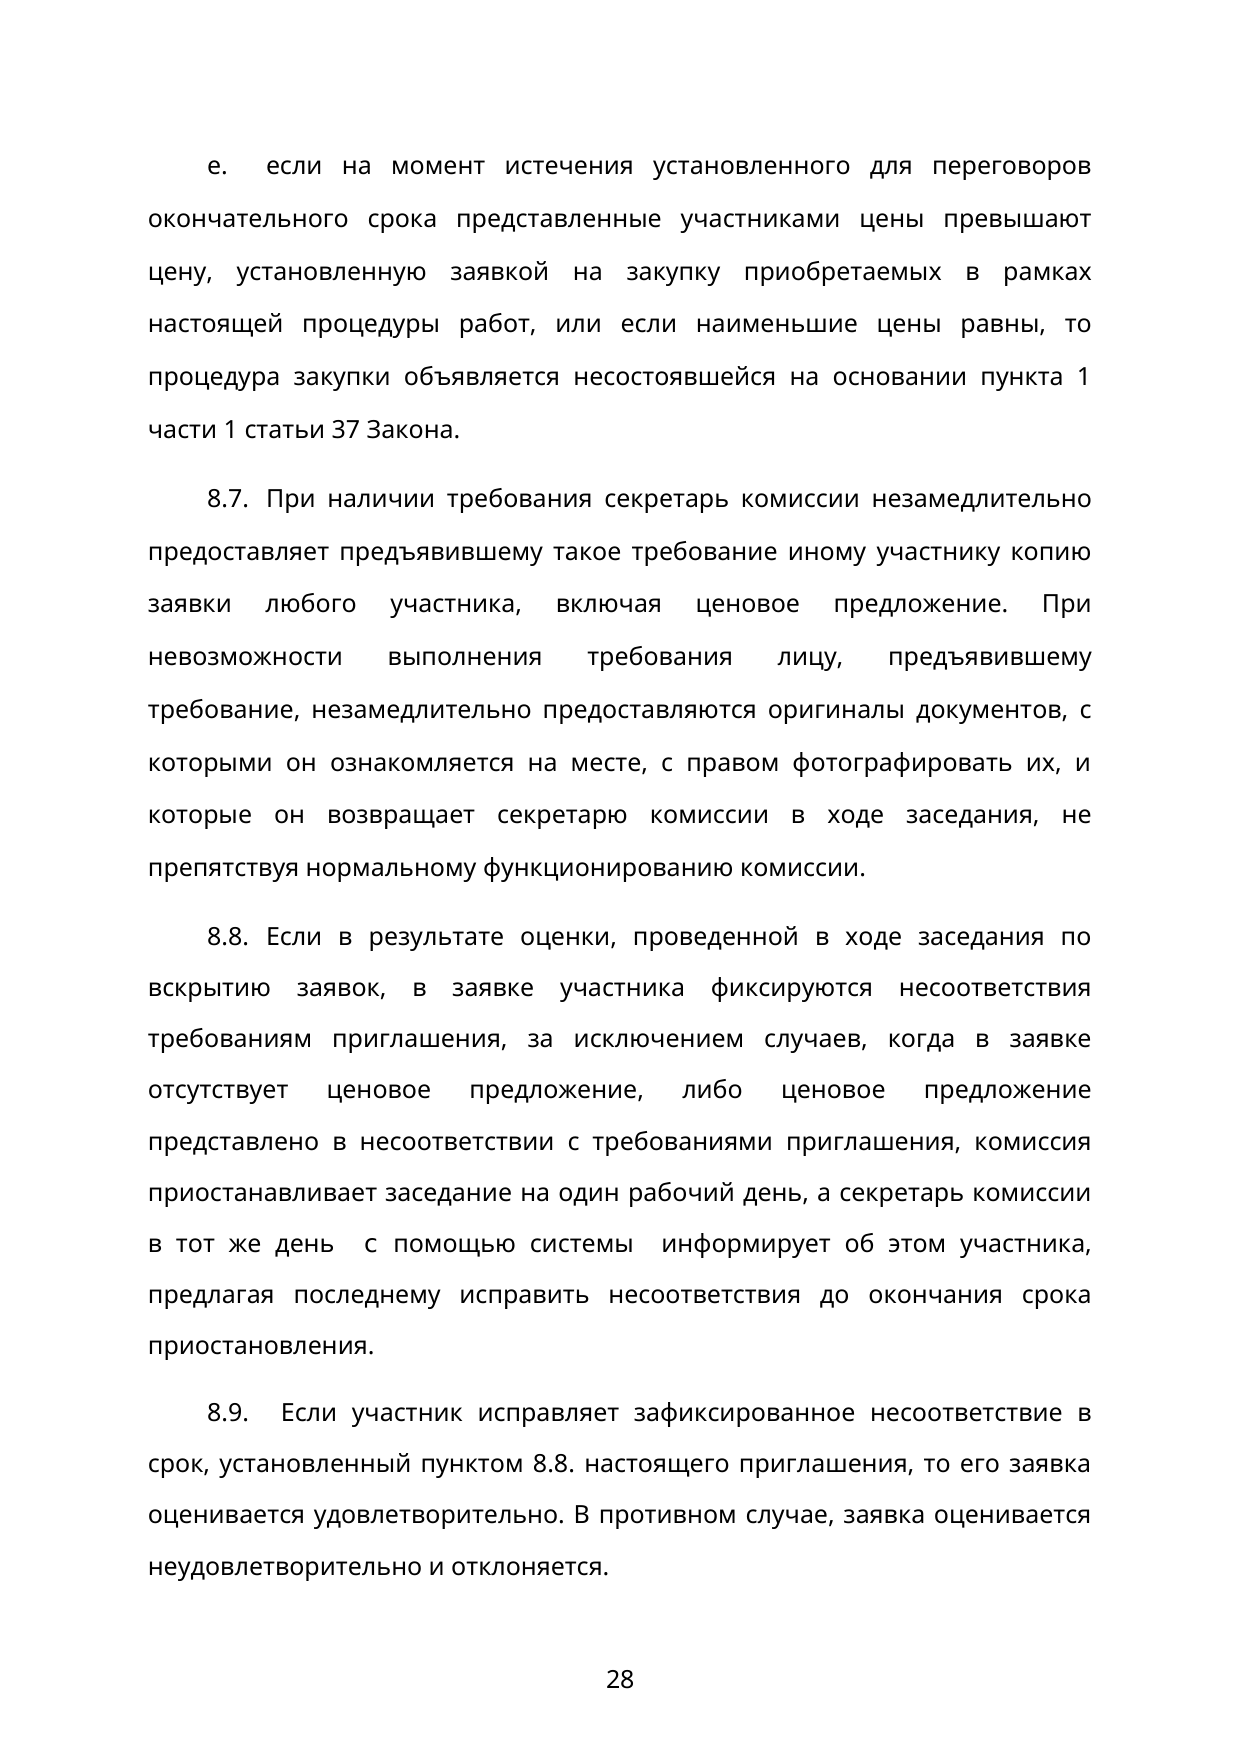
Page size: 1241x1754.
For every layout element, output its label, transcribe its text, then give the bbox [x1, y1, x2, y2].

text 8.8. Если в результате оценки, проведенной в ходе заседания по вскрытию заявок, в заявке участника фиксируются несоответствия требованиям приглашения, за исключением случаев, когда в заявке отсутствует ценовое предложение, либо ценовое предложение представлено в несоответствии с требованиями приглашения, комиссия приостанавливает заседание на один рабочий день, а секретарь комиссии в тот же день с помощью системы информирует об этом участника, предлагая последнему исправить несоответствия до окончания срока приостановления. [148, 919, 1092, 1361]
text е. если на момент истечения установленного для переговоров окончательного срока представленные участниками цены превышают цену, установленную заявкой на закупку приобретаемых в рамках настоящей процедуры работ, или если наименьшие цены равны, то процедура закупки объявляется несостоявшейся на основании пункта 1 части 1 статьи 37 Закона. [148, 148, 1092, 445]
text 8.7. При наличии требования секретарь комиссии незамедлительно предоставляет предъявившему такое требование иному участнику копию заявки любого участника, включая ценовое предложение. При невозможности выполнения требования лицу, предъявившему требование, незамедлительно предоставляются оригиналы документов, с которыми он ознакомляется на месте, с правом фотографировать их, и которые он возвращает секретарю комиссии в ходе заседания, не препятствуя нормальному функционированию комиссии. [148, 481, 1092, 884]
text 8.9. Если участник исправляет зафиксированное несоответствие в срок, установленный пунктом 8.8. настоящего приглашения, то его заявка оценивается удовлетворительно. В противном случае, заявка оценивается неудовлетворительно и отклоняется. [148, 1395, 1092, 1582]
